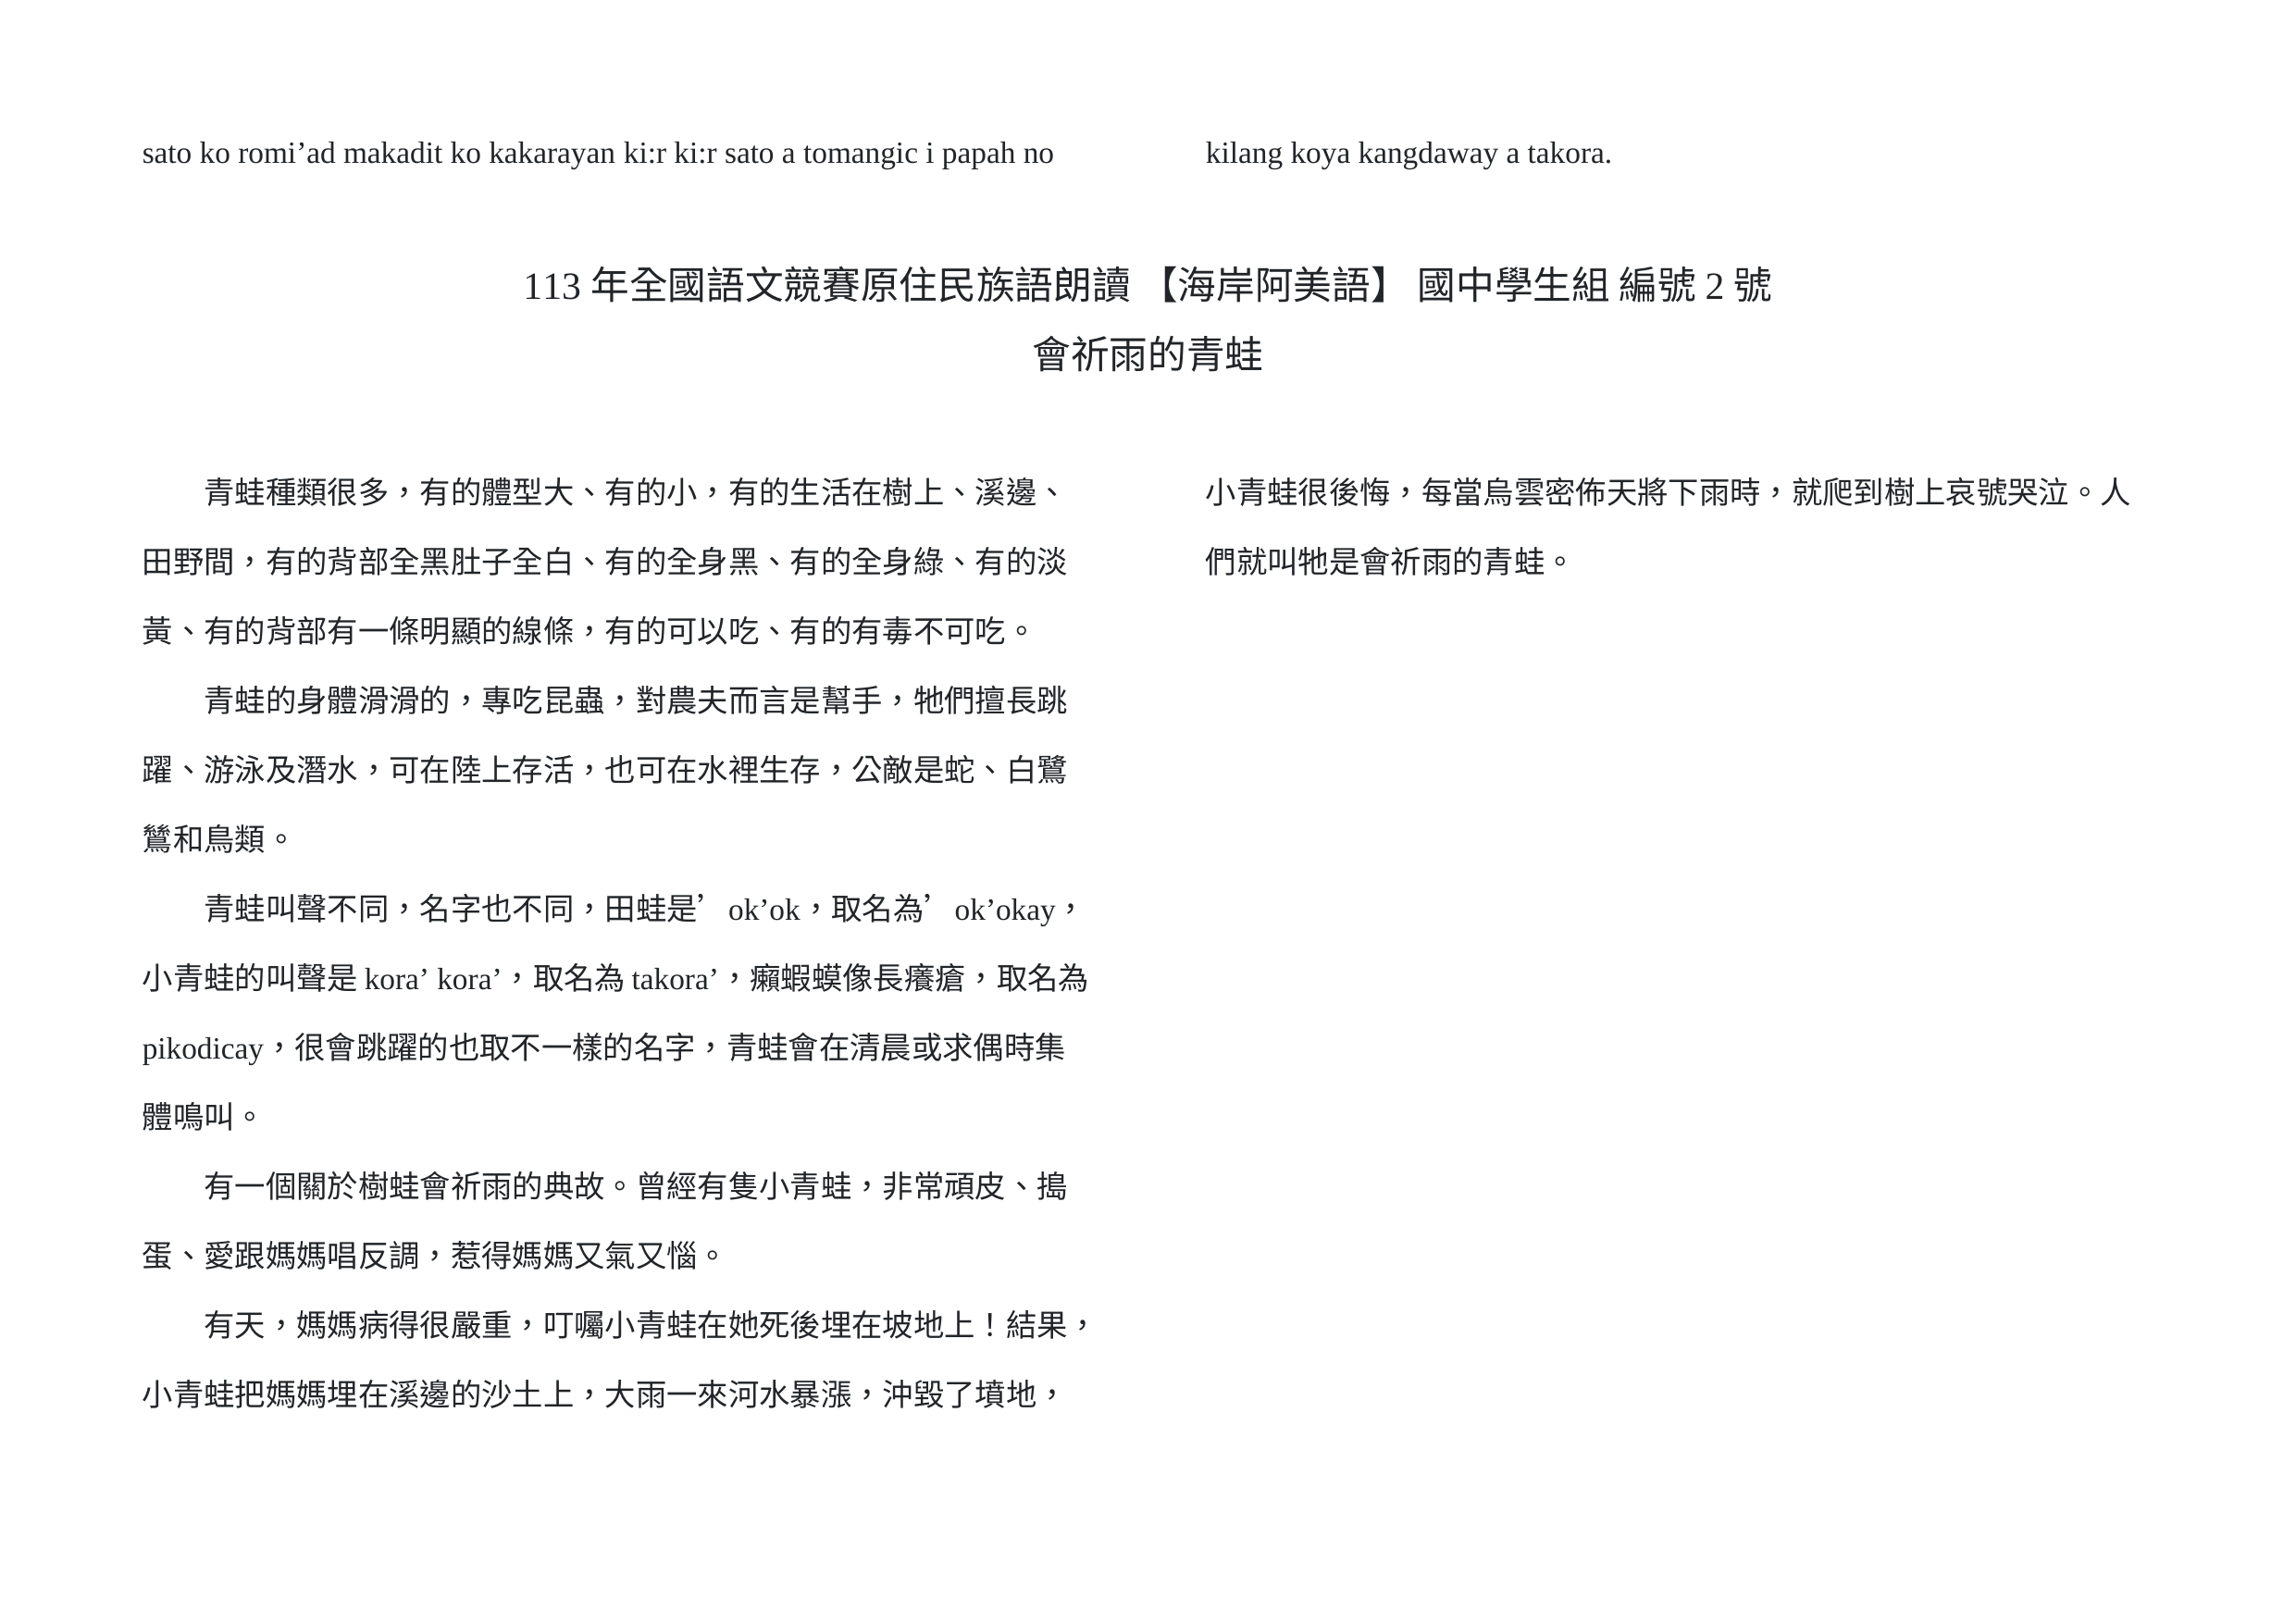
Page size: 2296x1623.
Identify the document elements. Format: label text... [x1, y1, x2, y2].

text 青蛙叫聲不同，名字也不同，田蛙是’ok’ok，取名為’ok’okay，小青蛙的叫聲是kora’ kora’，取名為takora’，癩蝦蟆像長癢瘡，取名為pikodicay，很會跳躍的也取不一樣的名字，青蛙會在清晨或求偶時集體鳴叫。 [142, 873, 1090, 1150]
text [1206, 118, 2153, 187]
text 有天，媽媽病得很嚴重，叮囑小青蛙在她死後埋在坡地上！結果，小青蛙把媽媽埋在溪邊的沙土上，大雨一來河水暴漲，沖毀了墳地，小青蛙很後悔，每當烏雲密佈天將下雨時，就爬到樹上哀號哭泣。人們就叫牠是會祈雨的青蛙。 [142, 1289, 1090, 1428]
text 青蛙的身體滑滑的，專吃昆蟲，對農夫而言是幫手，牠們擅長跳躍、游泳及潛水，可在陸上存活，也可在水裡生存，公敵是蛇、白鷺鷥和鳥類。 [142, 664, 1090, 873]
text 有天，媽媽病得很嚴重，叮囑小青蛙在她死後埋在坡地上！結果，小青蛙把媽媽埋在溪邊的沙土上，大雨一來河水暴漲，沖毀了墳地，小青蛙很後悔，每當烏雲密佈天將下雨時，就爬到樹上哀號哭泣。人們就叫牠是會祈雨的青蛙。 [1206, 456, 2153, 595]
text 113 年全國語文競賽原住民族語朗讀 【海岸阿美語】 國中學生組 編號 2 號 [142, 248, 2153, 317]
text 會祈雨的青蛙 [142, 317, 2153, 387]
text 青蛙種類很多，有的體型大、有的小，有的生活在樹上、溪邊、田野間，有的背部全黑肚子全白、有的全身黑、有的全身綠、有的淡黃、有的背部有一條明顯的線條，有的可以吃、有的有毒不可吃。 [142, 456, 1090, 664]
text 有一個關於樹蛙會祈雨的典故。曾經有隻小青蛙，非常頑皮、搗蛋、愛跟媽媽唱反調，惹得媽媽又氣又惱。 [142, 1150, 1090, 1289]
